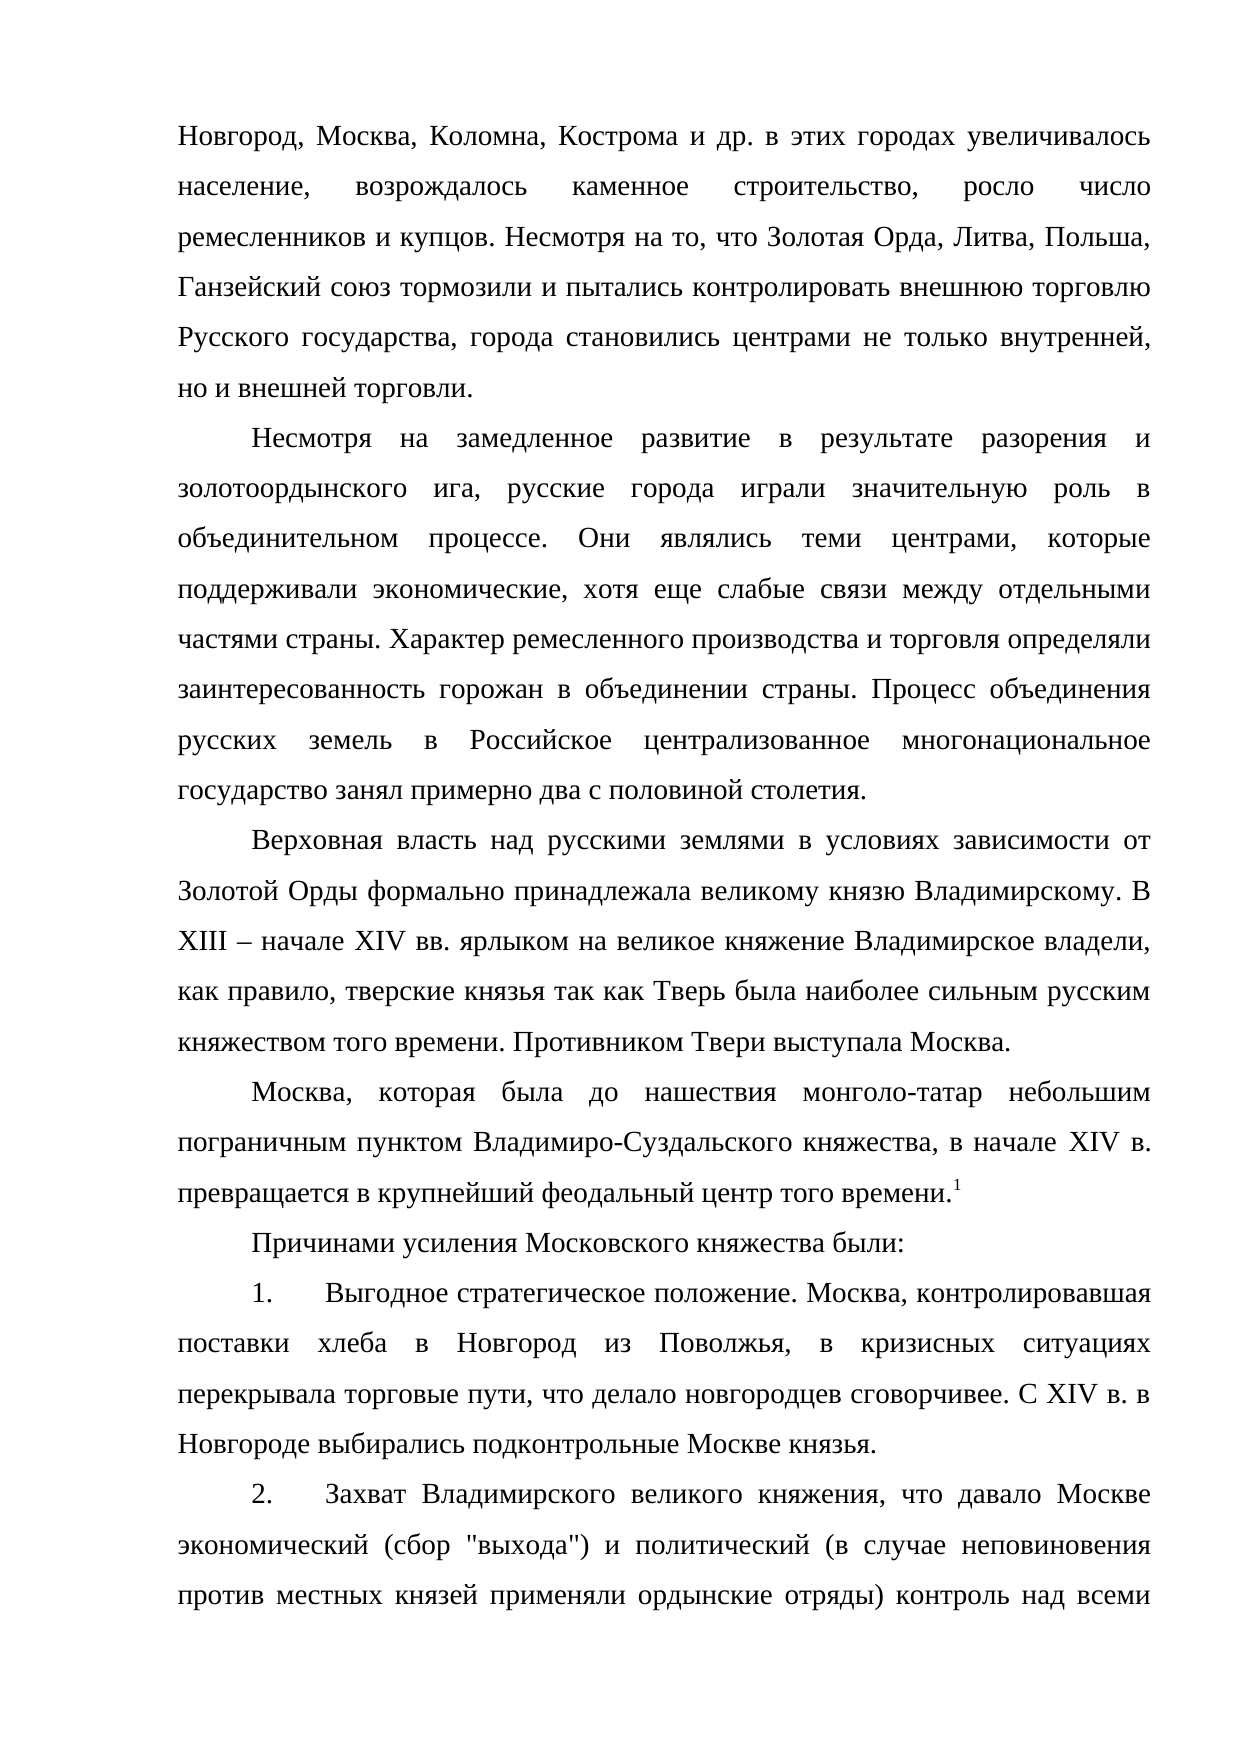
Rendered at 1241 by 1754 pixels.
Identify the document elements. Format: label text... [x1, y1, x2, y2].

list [177, 1477, 1152, 1611]
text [177, 118, 1152, 403]
text Причинами усиления Московского княжества были: [177, 1225, 1152, 1258]
list Выгодное стратегическое положение. Москва, контролировавшая поставки хлеба в Новгород из Поволжья, в кризисных ситуациях перекрывала торговые пути, что делало новгородцев сговорчивее. С XIV в. в Новгороде выбирались подконтрольные Москве князья. [177, 1275, 1152, 1460]
text Несмотря на замедленное развитие в результате разорения и золотоордынского ига, русские города играли значительную роль в объединительном процессе. Они являлись теми центрами, которые поддерживали экономические, хотя еще слабые связи между отдельными частями страны. Характер ремесленного производства и торговля определяли заинтересованность горожан в объединении страны. Процесс объединения русских земель в Российское централизованное многонациональное государство занял примерно два с половиной столетия. [177, 420, 1152, 806]
text Москва, которая была до нашествия монголо-татар небольшим пограничным пунктом Владимиро-Суздальского княжества, в начале XIV в. превращается в крупнейший феодальный центр того времени.1 [177, 1074, 1152, 1208]
text Верховная власть над русскими землями в условиях зависимости от Золотой Орды формально принадлежала великому князю Владимирскому. В XIII – начале XIV вв. ярлыком на великое княжение Владимирское владели, как правило, тверские князья так как Тверь была наиболее сильным русским княжеством того времени. Противником Твери выступала Москва. [177, 822, 1152, 1057]
